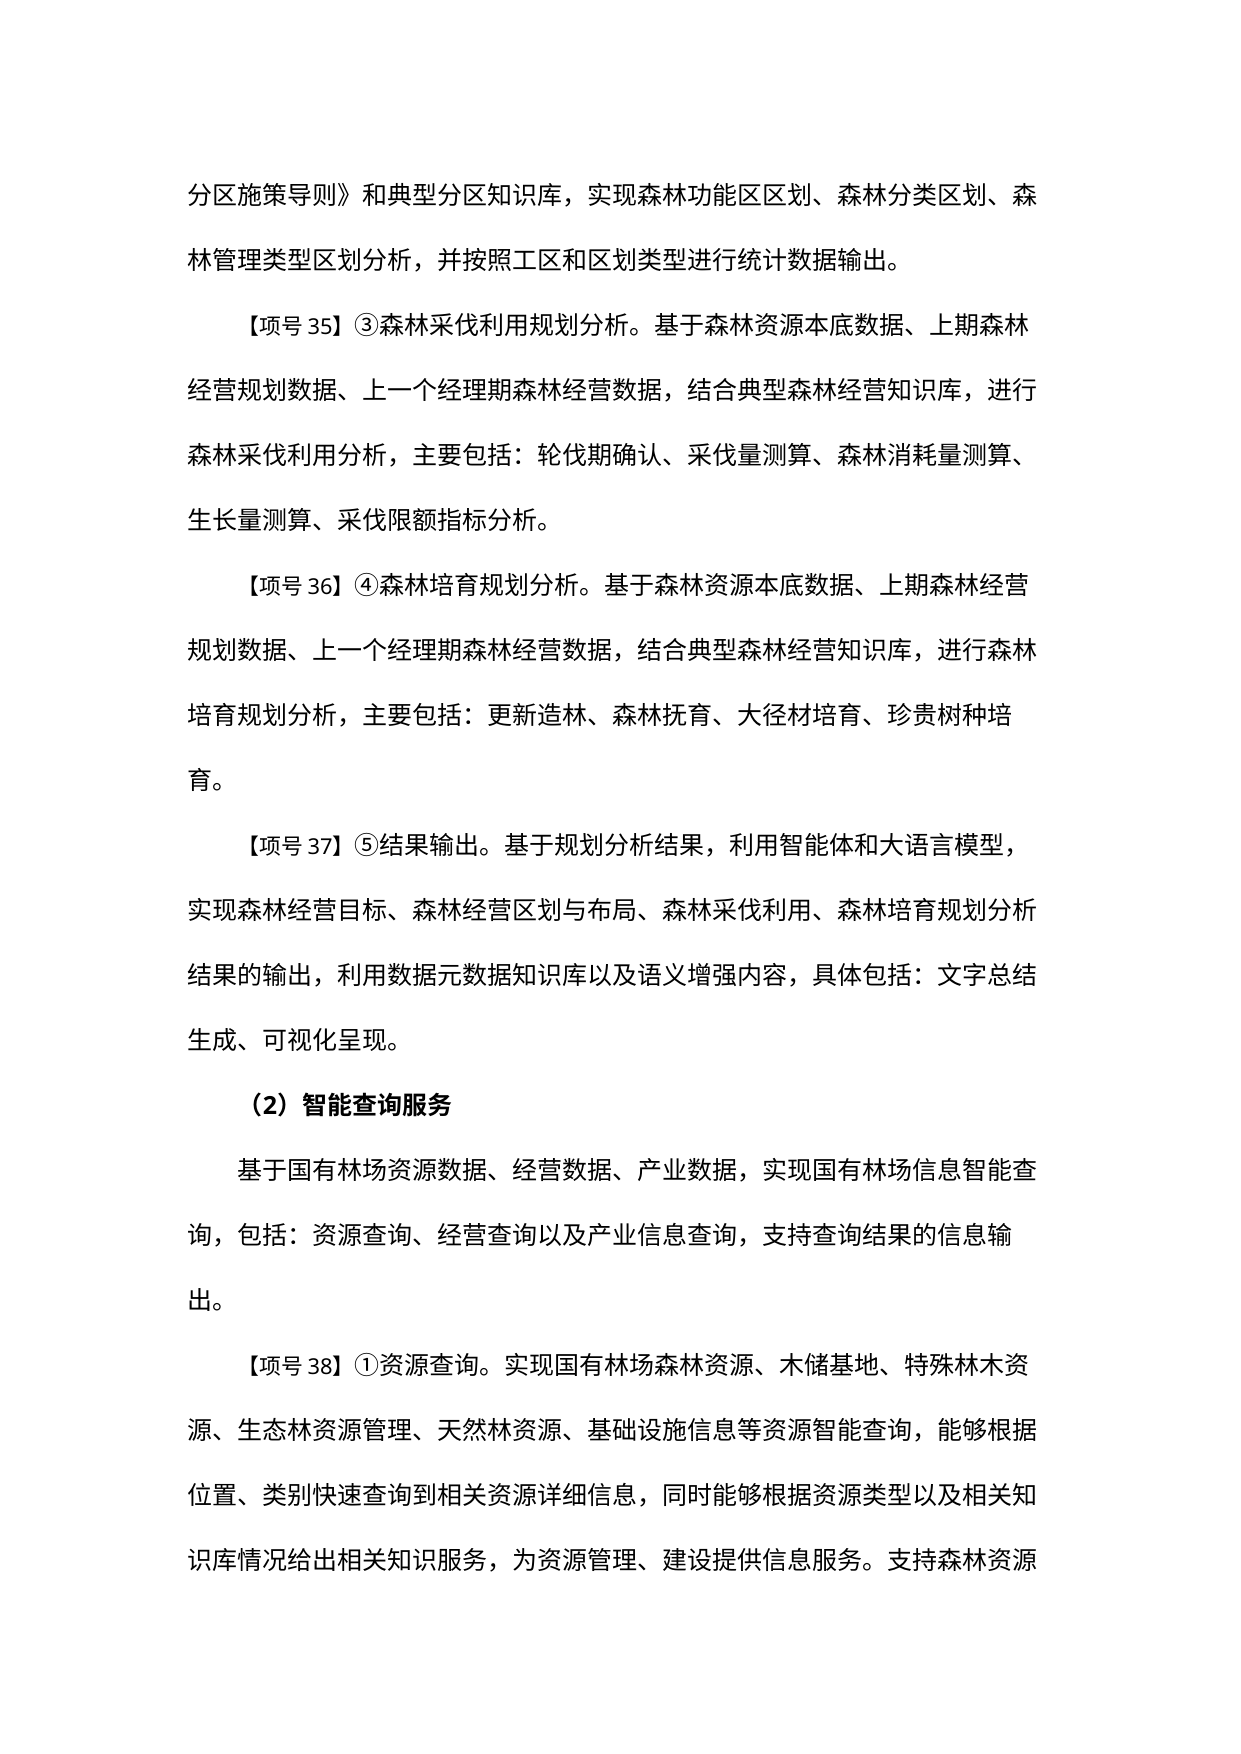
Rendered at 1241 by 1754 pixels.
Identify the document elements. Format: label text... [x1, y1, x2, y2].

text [187, 1332, 1053, 1592]
text （2）智能查询服务 [187, 1072, 1053, 1137]
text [187, 162, 1053, 292]
text 基于国有林场资源数据、经营数据、产业数据，实现国有林场信息智能查询，包括：资源查询、经营查询以及产业信息查询，支持查询结果的信息输出。 [187, 1137, 1053, 1332]
text 【项号36】④森林培育规划分析。基于森林资源本底数据、上期森林经营规划数据、上一个经理期森林经营数据，结合典型森林经营知识库，进行森林培育规划分析，主要包括：更新造林、森林抚育、大径材培育、珍贵树种培育。 [187, 552, 1053, 812]
text 【项号35】③森林采伐利用规划分析。基于森林资源本底数据、上期森林经营规划数据、上一个经理期森林经营数据，结合典型森林经营知识库，进行森林采伐利用分析，主要包括：轮伐期确认、采伐量测算、森林消耗量测算、生长量测算、采伐限额指标分析。 [187, 292, 1053, 552]
text 【项号37】⑤结果输出。基于规划分析结果，利用智能体和大语言模型，实现森林经营目标、森林经营区划与布局、森林采伐利用、森林培育规划分析结果的输出，利用数据元数据知识库以及语义增强内容，具体包括：文字总结生成、可视化呈现。 [187, 812, 1053, 1072]
